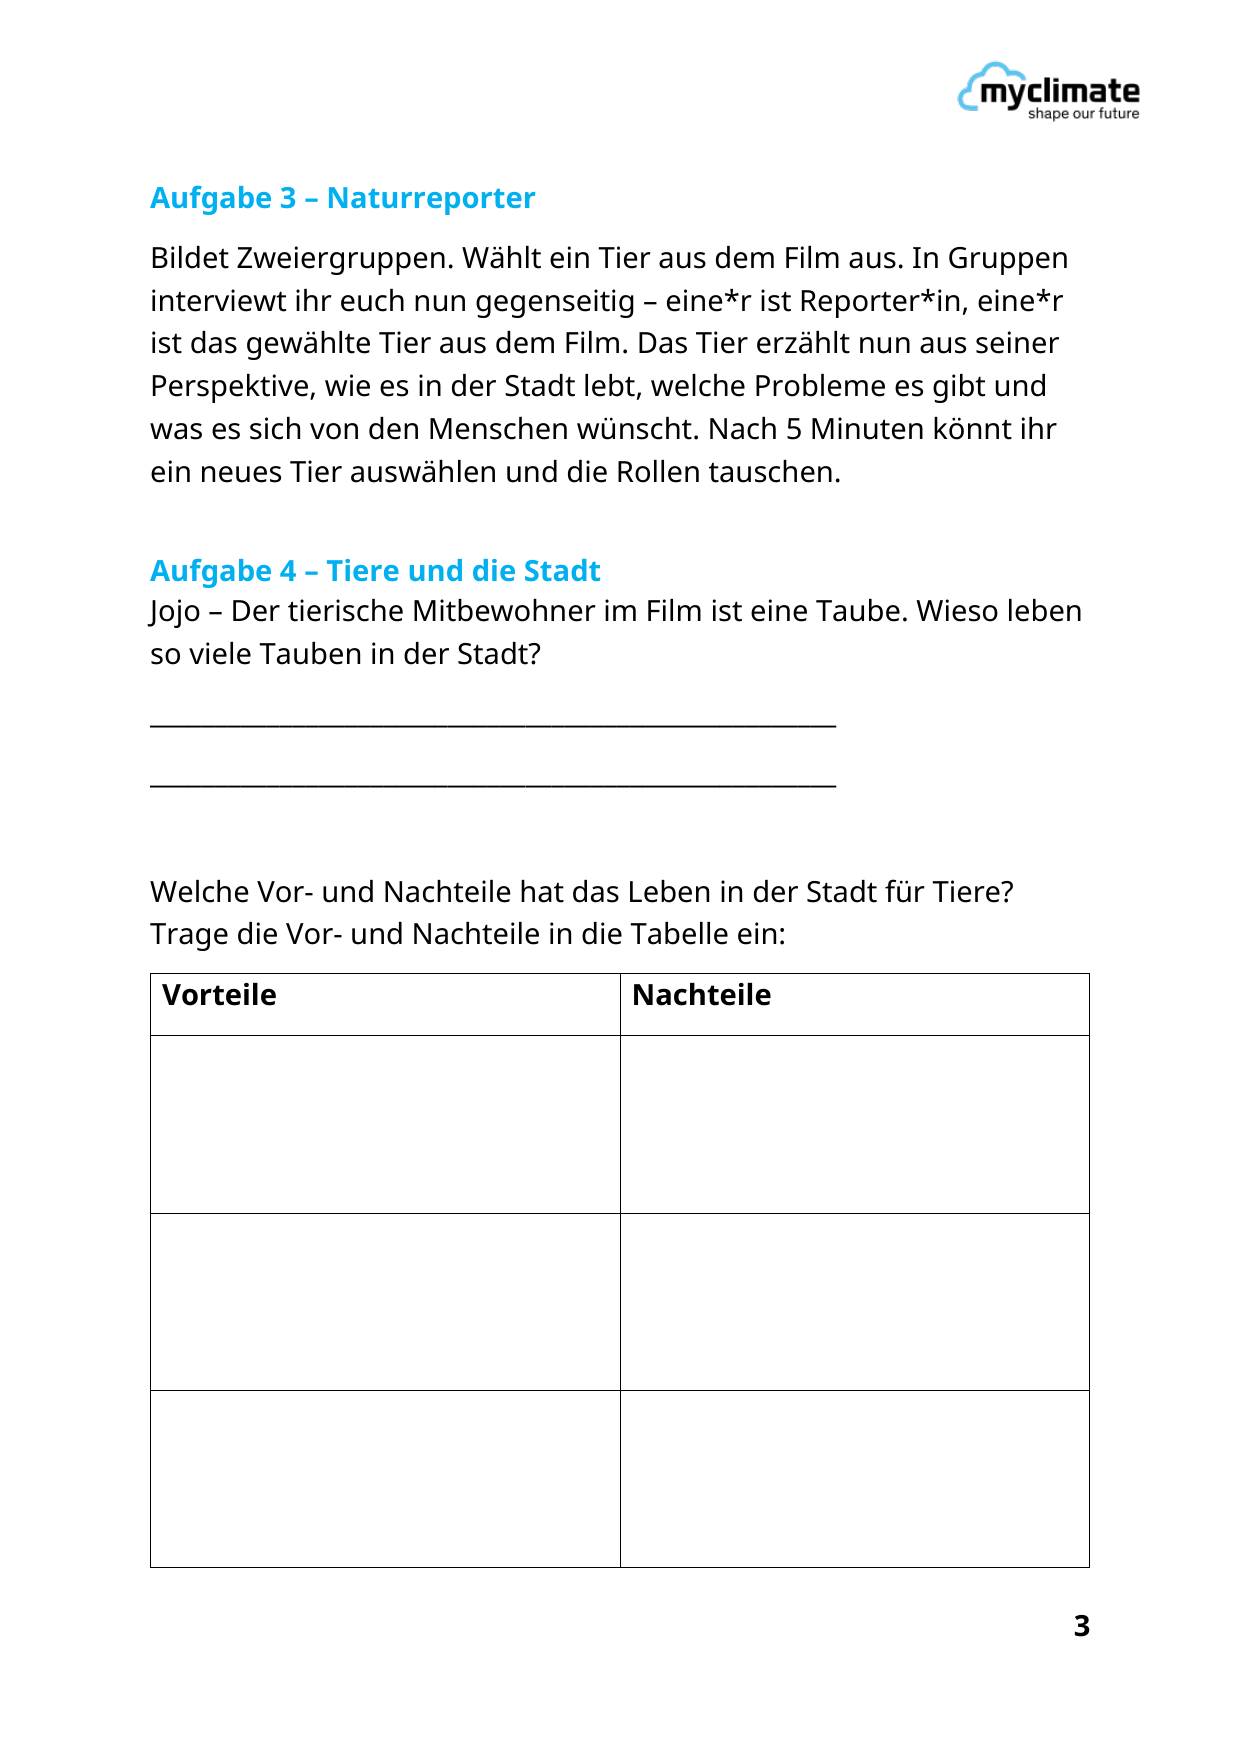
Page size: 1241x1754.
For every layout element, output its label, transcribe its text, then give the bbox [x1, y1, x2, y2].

table_cell [621, 1391, 1089, 1567]
table_header Nachteile [621, 974, 1089, 1035]
text Aufgabe 4 – Tiere und die Stadt [150, 550, 1090, 590]
text Aufgabe 3 – Naturreporter [150, 178, 1090, 217]
text Jojo – Der tierische Mitbewohner im Film ist eine Taube. Wieso leben so viele Tauben in der Stadt? [150, 590, 1090, 673]
text Bildet Zweiergruppen. Wählt ein Tier aus dem Film aus. In Gruppen interviewt ihr euch nun gegenseitig – eine*r ist Reporter*in, eine*r ist das gewählte Tier aus dem Film. Das Tier erzählt nun aus seiner Perspektive, wie es in der Stadt lebt, welche Probleme es gibt und was es sich von den Menschen wünscht. Nach 5 Minuten könnt ihr ein neues Tier auswählen und die Rollen tauschen. [150, 237, 1090, 491]
text _____________________________________________________ [150, 752, 1090, 792]
table_cell [621, 1214, 1089, 1389]
table_cell [151, 1391, 620, 1567]
table_header Vorteile [151, 974, 620, 1035]
table_cell [151, 1214, 620, 1389]
text _____________________________________________________ [150, 692, 1090, 732]
table_cell [151, 1036, 620, 1212]
table_cell [621, 1036, 1089, 1212]
text Welche Vor- und Nachteile hat das Leben in der Stadt für Tiere? Trage die Vor- und Nachteile in die Tabelle ein: [150, 871, 1090, 953]
